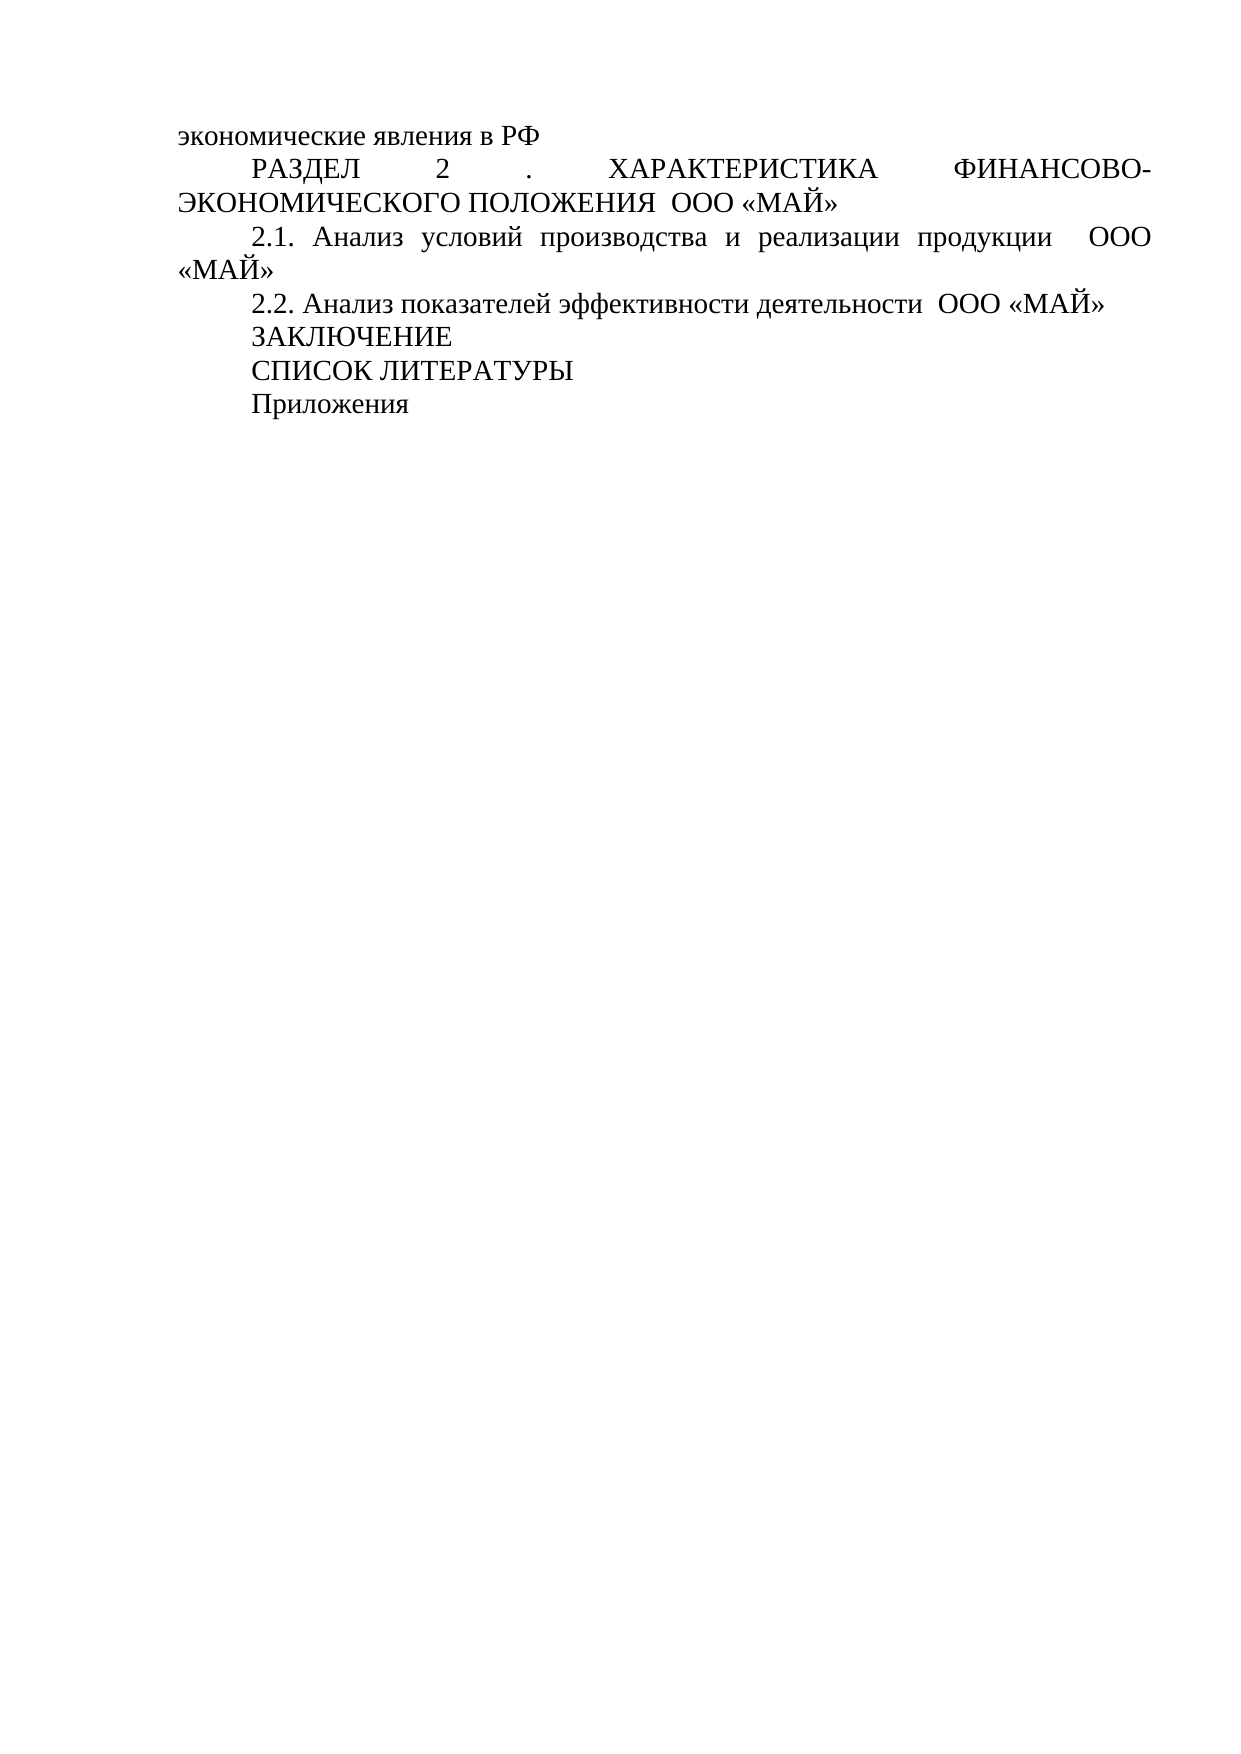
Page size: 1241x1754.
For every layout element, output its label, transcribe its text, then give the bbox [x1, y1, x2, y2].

text Раздел 2 . характеристика финансово-экономического положения ООО «Май» [177, 152, 1152, 219]
text Приложения [177, 386, 1152, 420]
text СПИСОК ЛИТЕРАТУРЫ [177, 353, 1152, 386]
text 2.1. Анализ условий производства и реализации продукции ООО «МАЙ» [177, 219, 1152, 286]
text ЗАКЛЮЧЕНИЕ [177, 319, 1152, 353]
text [177, 118, 1152, 152]
text 2.2. Анализ показателей эффективности деятельности ООО «МАЙ» [177, 286, 1152, 319]
